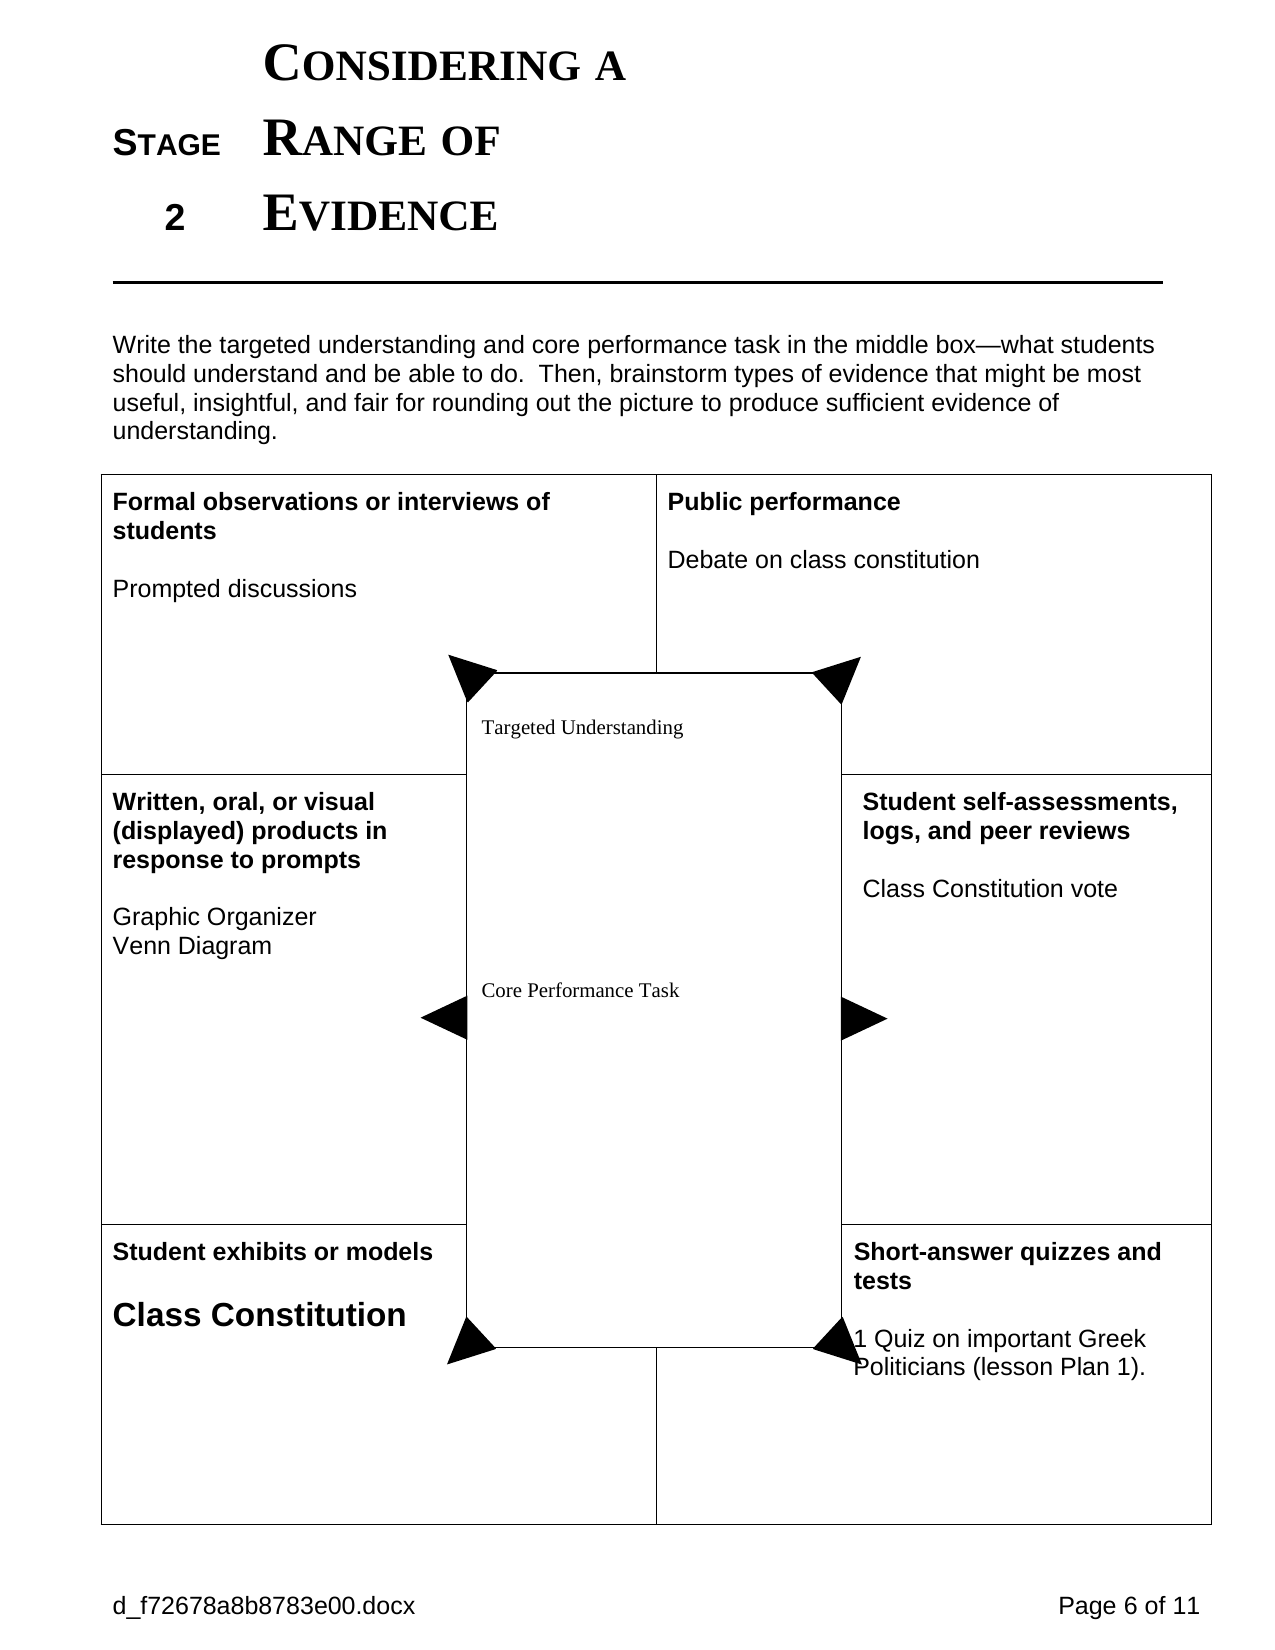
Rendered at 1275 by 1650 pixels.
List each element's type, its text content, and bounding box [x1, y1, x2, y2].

table_header Formal observations or interviews of students Prompted discussions [102, 475, 656, 774]
text Write the targeted understanding and core performance task in the middle box—what students should understand and be able to do. Then, brainstorm types of evidence that might be most useful, insightful, and fair for rounding out the picture to produce sufficient evidence of understanding. [112, 330, 1200, 445]
table_cell Short-answer quizzes and tests 1 Quiz on important Greek Politicians (lesson Plan 1). [657, 1225, 1211, 1524]
table_cell Written, oral, or visual (displayed) products in response to prompts Graphic Organizer Venn Diagram [102, 775, 466, 1224]
table_header Public performance Debate on class constitution [657, 475, 1211, 774]
table_cell Student self-assessments, logs, and peer reviews Class Constitution vote [842, 775, 1211, 1224]
table_cell Student exhibits or models Class Constitution [102, 1225, 656, 1524]
